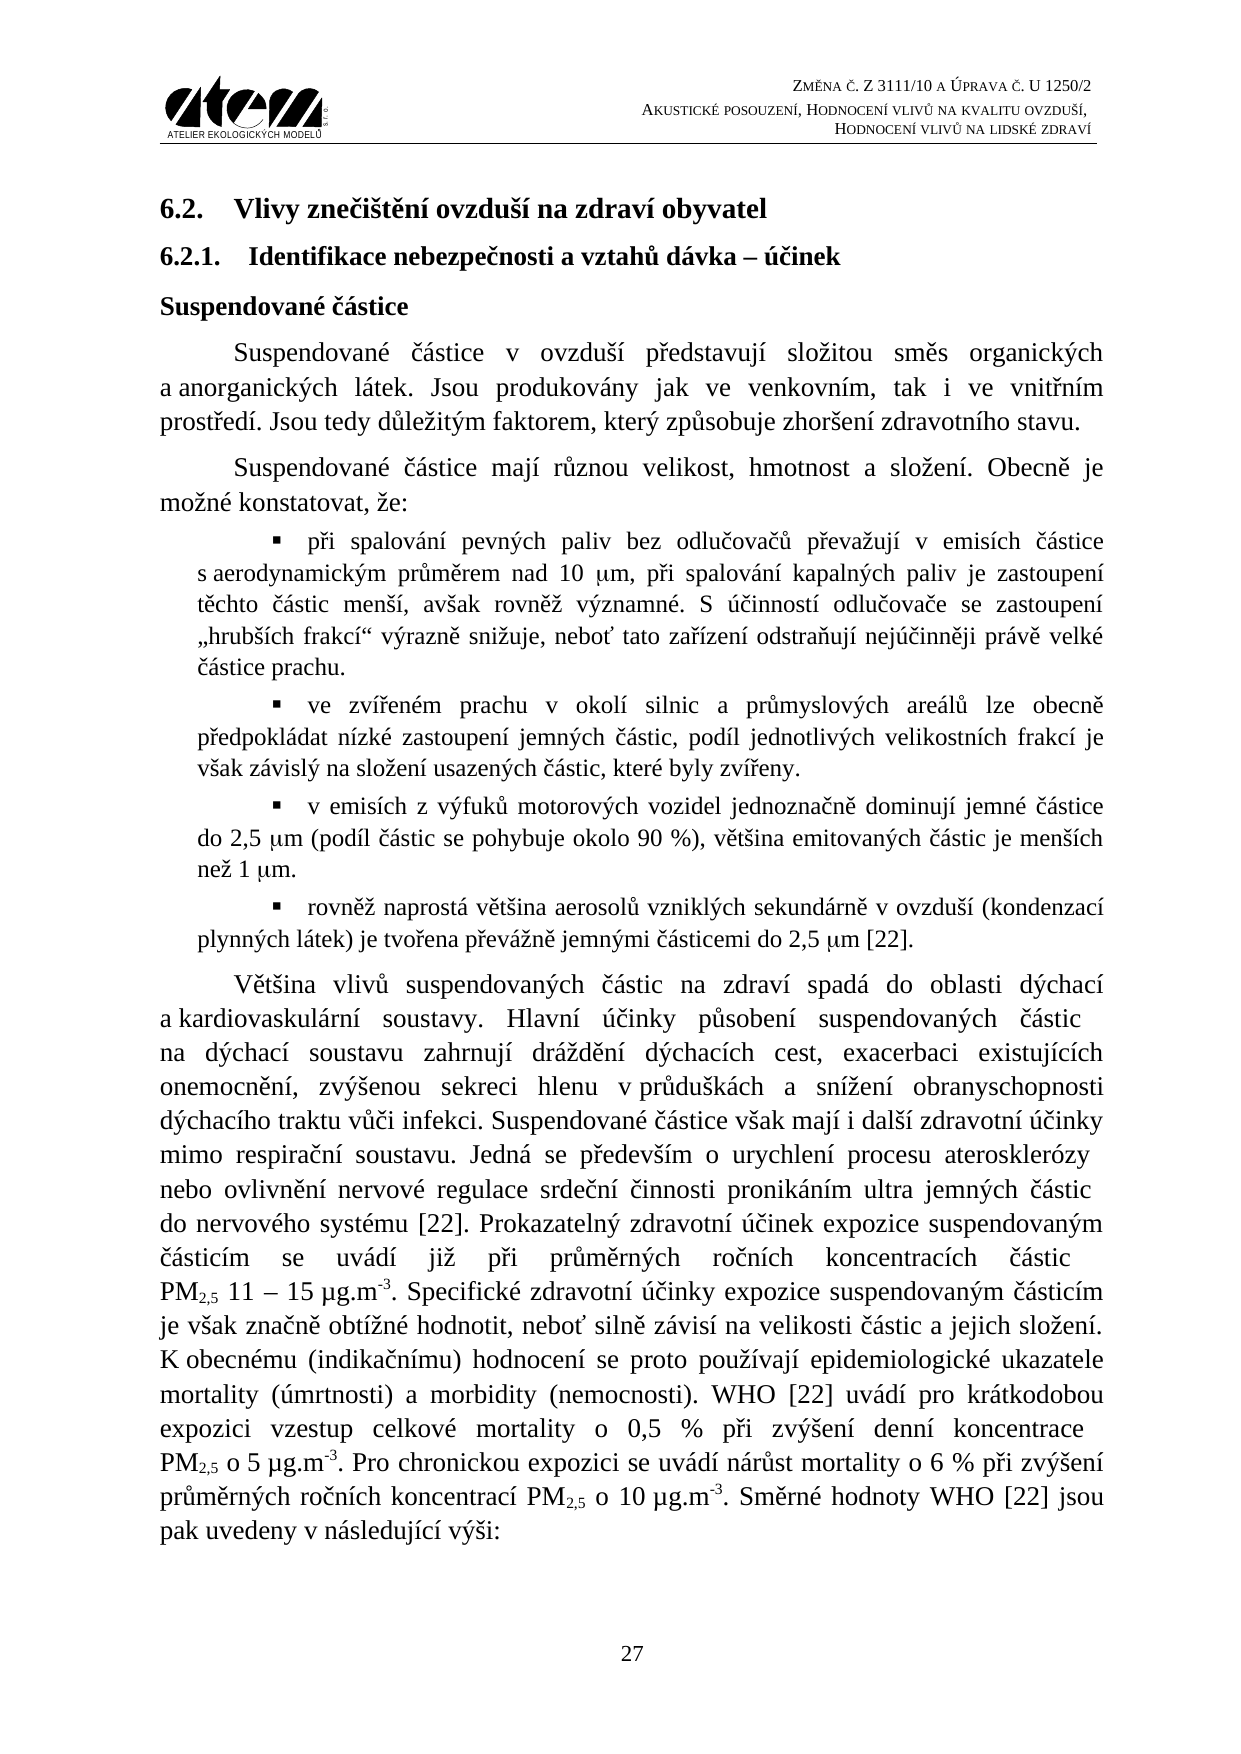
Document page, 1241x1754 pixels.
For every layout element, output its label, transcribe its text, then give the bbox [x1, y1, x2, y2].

subtitle Vlivy znečištění ovzduší na zdraví obyvatel [159, 191, 1104, 224]
list ve zvířeném prachu v okolí silnic a průmyslových areálů lze obecně předpokládat nízké zastoupení jemných částic, podíl jednotlivých velikostních frakcí je však závislý na složení usazených částic, které byly zvířeny. [197, 690, 1104, 782]
text Suspendované částice v ovzduší představují složitou směs organických a anorganických látek. Jsou produkovány jak ve venkovním, tak i ve vnitřním prostředí. Jsou tedy důležitým faktorem, který způsobuje zhoršení zdravotního stavu. [159, 337, 1104, 436]
list v emisích z výfuků motorových vozidel jednoznačně dominují jemné částice do 2,5 m (podíl částic se pohybuje okolo 90 %), většina emitovaných částic je menších než 1 m. [197, 791, 1104, 883]
list rovněž naprostá většina aerosolů vzniklých sekundárně v ovzduší (kondenzací plynných látek) je tvořena převážně jemnými částicemi do 2,5 m [22]. [197, 892, 1104, 952]
text Suspendované částice [159, 290, 1104, 321]
text Suspendované částice mají různou velikost, hmotnost a složení. Obecně je možné konstatovat, že: [159, 452, 1104, 517]
list při spalování pevných paliv bez odlučovačů převažují v emisích částice s aerodynamickým průměrem nad 10 m, při spalování kapalných paliv je zastoupení těchto částic menší, avšak rovněž významné. S účinností odlučovače se zastoupení „hrubších frakcí“ výrazně snižuje, neboť tato zařízení odstraňují nejúčinněji právě velké částice prachu. [197, 526, 1104, 681]
subtitle Identifikace nebezpečnosti a vztahů dávka – účinek [159, 240, 1104, 271]
text Většina vlivů suspendovaných částic na zdraví spadá do oblasti dýchací a kardiovaskulární soustavy. Hlavní účinky působení suspendovaných částic na dýchací soustavu zahrnují dráždění dýchacích cest, exacerbaci existujících onemocnění, zvýšenou sekreci hlenu v průduškách a snížení obranyschopnosti dýchacího traktu vůči infekci. Suspendované částice však mají i další zdravotní účinky mimo respirační soustavu. Jedná se především o urychlení procesu aterosklerózy nebo ovlivnění nervové regulace srdeční činnosti pronikáním ultra jemných částic do nervového systému [22]. Prokazatelný zdravotní účinek expozice suspendovaným částicím se uvádí již při průměrných ročních koncentracích částic PM2,5 11 – 15 µg.m-3. Specifické zdravotní účinky expozice suspendovaným částicím je však značně obtížné hodnotit, neboť silně závisí na velikosti částic a jejich složení. K obecnému (indikačnímu) hodnocení se proto používají epidemiologické ukazatele mortality (úmrtnosti) a morbidity (nemocnosti). WHO [22] uvádí pro krátkodobou expozici vzestup celkové mortality o 0,5 % při zvýšení denní koncentrace PM2,5 o 5 µg.m-3. Pro chronickou expozici se uvádí nárůst mortality o 6 % při zvýšení průměrných ročních koncentrací PM2,5 o 10 µg.m-3. Směrné hodnoty WHO [22] jsou pak uvedeny v následující výši: [159, 968, 1104, 1546]
